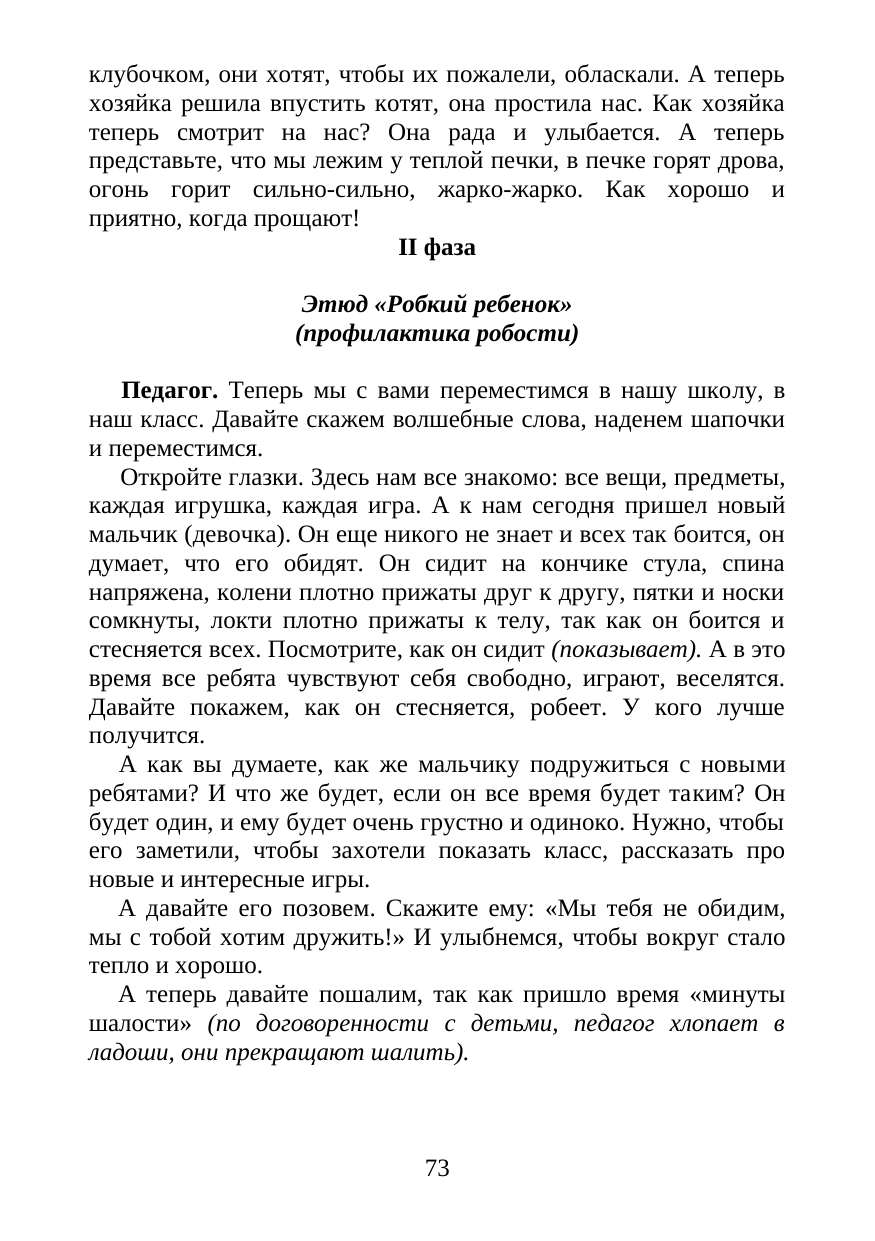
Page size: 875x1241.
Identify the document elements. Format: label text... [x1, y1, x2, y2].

text Педагог. Теперь мы с вами переместимся в нашу школу, в наш класс. Давайте скажем волшебные слова, наденем шапочки и переместимся. [89, 375, 785, 462]
text Откройте глазки. Здесь нам все знакомо: все вещи, предметы, каждая игрушка, каждая игра. А к нам сегодня пришел новый мальчик (девочка). Он еще никого не знает и всех так боится, он думает, что его обидят. Он сидит на кончике стула, спина напряжена, колени плотно прижаты друг к другу, пятки и носки сомкнуты, локти плотно прижаты к телу, так как он боится и стесняется всех. Посмотрите, как он сидит (показывает). А в это время все ребята чувствуют себя свободно, играют, веселятся. Давайте покажем, как он стесняется, робеет. У кого лучше получится. [89, 462, 785, 749]
text (профилактика робости) [89, 318, 785, 347]
text II фаза [89, 232, 785, 260]
text Этюд «Робкий ребенок» [89, 289, 785, 318]
text А теперь давайте пошалим, так как пришло время «минуты шалости» (по договоренности с детьми, педагог хлопает в ладоши, они прекращают шалить). [89, 979, 785, 1065]
text А давайте его позовем. Скажите ему: «Мы тебя не обидим, мы с тобой хотим дружить!» И улыбнемся, чтобы вокруг стало тепло и хорошо. [89, 893, 785, 979]
text А как вы думаете, как же мальчику подружиться с новыми ребятами? И что же будет, если он все время будет таким? Он будет один, и ему будет очень грустно и одиноко. Нужно, чтобы его заметили, чтобы захотели показать класс, рассказать про новые и интересные игры. [89, 749, 785, 893]
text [89, 59, 785, 232]
